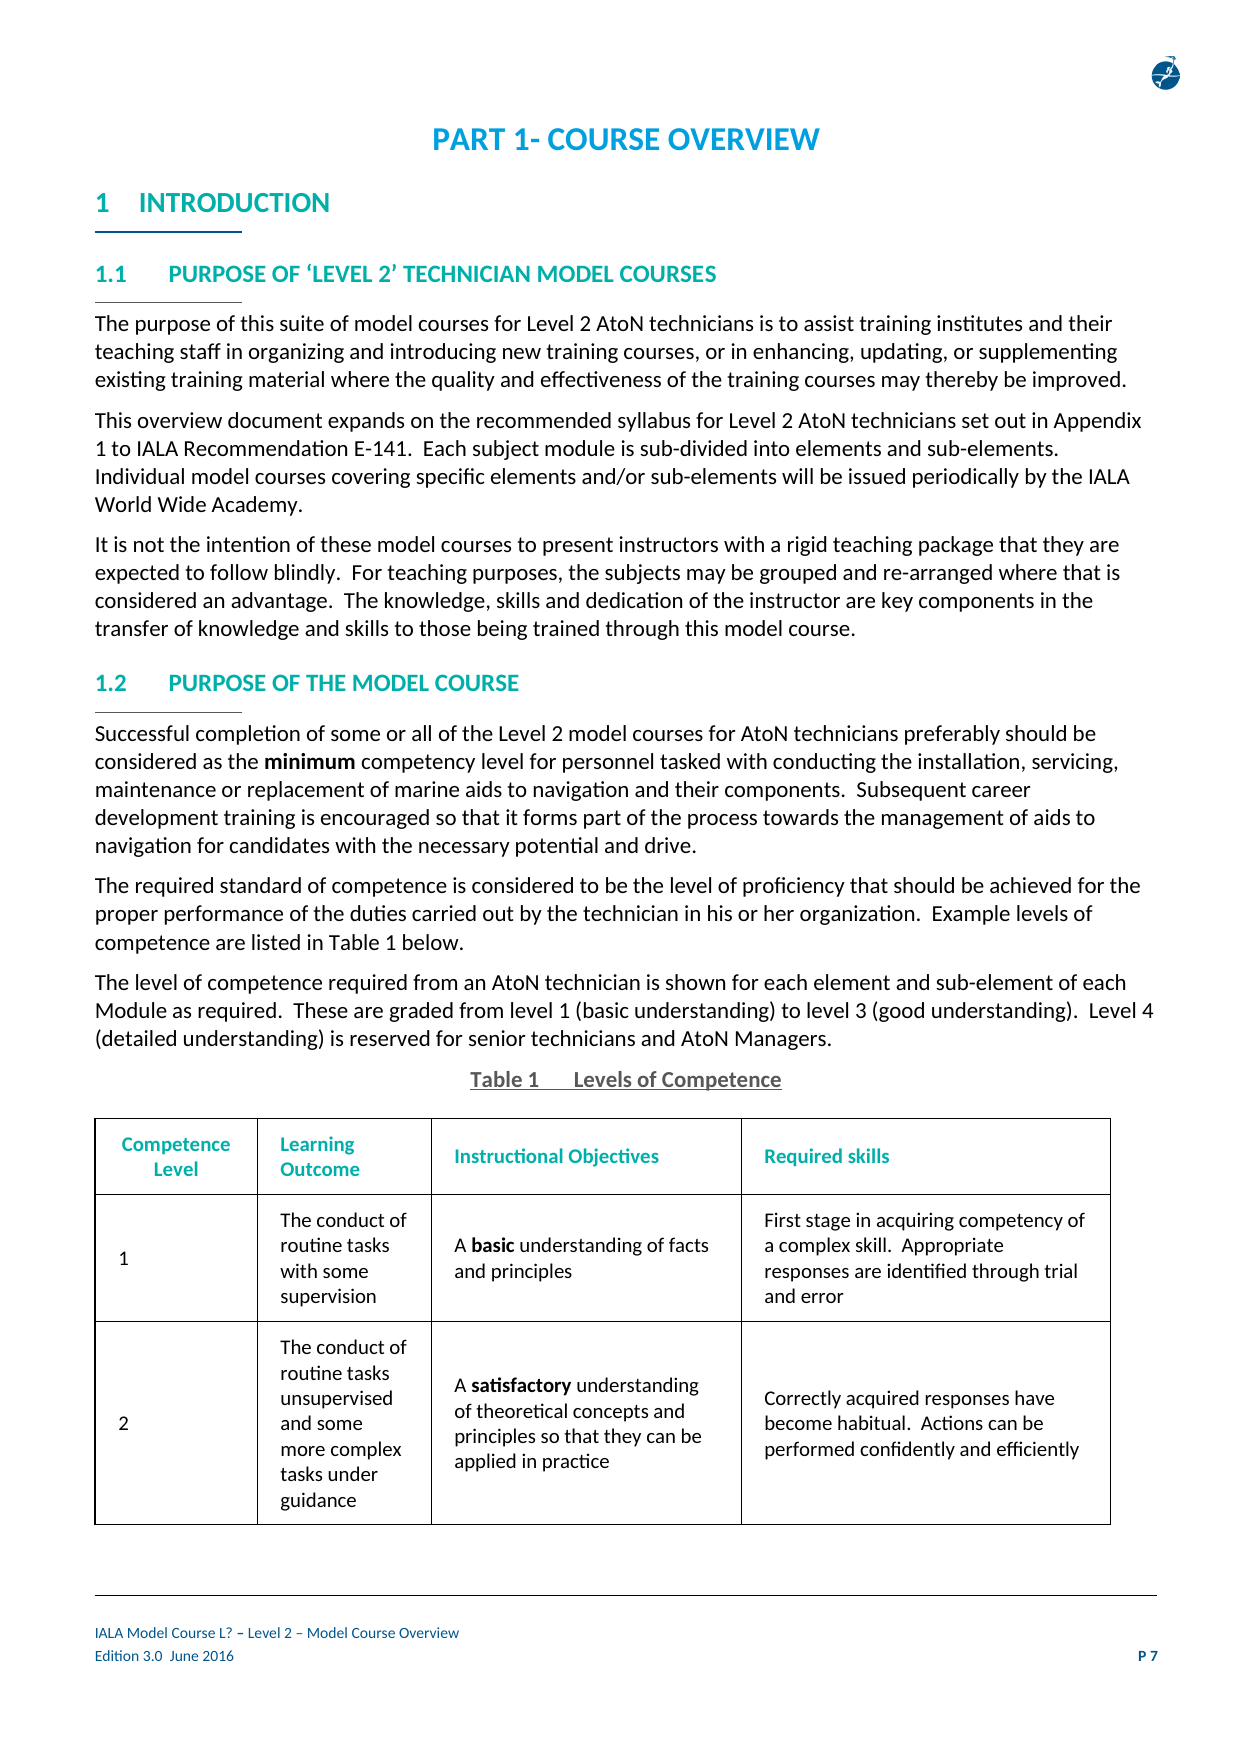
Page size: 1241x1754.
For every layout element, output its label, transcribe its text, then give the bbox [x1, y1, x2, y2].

table_cell 2 [96, 1322, 257, 1524]
text The level of competence required from an AtoN technician is shown for each element and sub-element of each Module as required. These are graded from level 1 (basic understanding) to level 3 (good understanding). Level 4 (detailed understanding) is reserved for senior technicians and AtoN Managers. [94, 968, 1157, 1052]
text The required standard of competence is considered to be the level of proficiency that should be achieved for the proper performance of the duties carried out by the technician in his or her organization. Example levels of competence are listed in Table 1 below. [94, 872, 1157, 956]
text Levels of Competence [94, 1065, 1157, 1093]
table_header Required skills [742, 1119, 1110, 1194]
table_header Learning Outcome [258, 1119, 431, 1194]
table_cell Correctly acquired responses have become habitual. Actions can be performed confidently and efficiently [742, 1322, 1110, 1524]
table_cell The conduct of routine tasks with some supervision [258, 1195, 431, 1321]
table_header Competence Level [96, 1119, 257, 1194]
text It is not the intention of these model courses to present instructors with a rigid teaching package that they are expected to follow blindly. For teaching purposes, the subjects may be grouped and re-arranged where that is considered an advantage. The knowledge, skills and dedication of the instructor are key components in the transfer of knowledge and skills to those being trained through this model course. [94, 531, 1157, 643]
text The purpose of this suite of model courses for Level 2 AtoN technicians is to assist training institutes and their teaching staff in organizing and introducing new training courses, or in enhancing, updating, or supplementing existing training material where the quality and effectiveness of the training courses may thereby be improved. [94, 309, 1157, 393]
text - COURSE OVERVIEW [94, 118, 1157, 159]
picture [1120, 6, 1239, 125]
text Successful completion of some or all of the Level 2 model courses for AtoN technicians preferably should be considered as the minimum competency level for personnel tasked with conducting the installation, servicing, maintenance or replacement of marine aids to navigation and their components. Subsequent career development training is encouraged so that it forms part of the process towards the management of aids to navigation for candidates with the necessary potential and drive. [94, 719, 1157, 859]
text This overview document expands on the recommended syllabus for Level 2 AtoN technicians set out in Appendix 1 to IALA Recommendation E-141. Each subject module is sub-divided into elements and sub-elements. Individual model courses covering specific elements and/or sub-elements will be issued periodically by the IALA World Wide Academy. [94, 406, 1157, 518]
subtitle Purpose of ‘Level 2’ Technician Model Courses [94, 258, 1157, 288]
table_cell The conduct of routine tasks unsupervised and some more complex tasks under guidance [258, 1322, 431, 1524]
subtitle Purpose of the Model Course [94, 668, 1157, 698]
table_cell A satisfactory understanding of theoretical concepts and principles so that they can be applied in practice [432, 1322, 741, 1524]
table_cell 1 [96, 1195, 257, 1321]
table_cell A basic understanding of facts and principles [432, 1195, 741, 1321]
table_header Instructional Objectives [432, 1119, 741, 1194]
subtitle INTRODUCTION [94, 184, 1157, 219]
table_cell First stage in acquiring competency of a complex skill. Appropriate responses are identified through trial and error [742, 1195, 1110, 1321]
